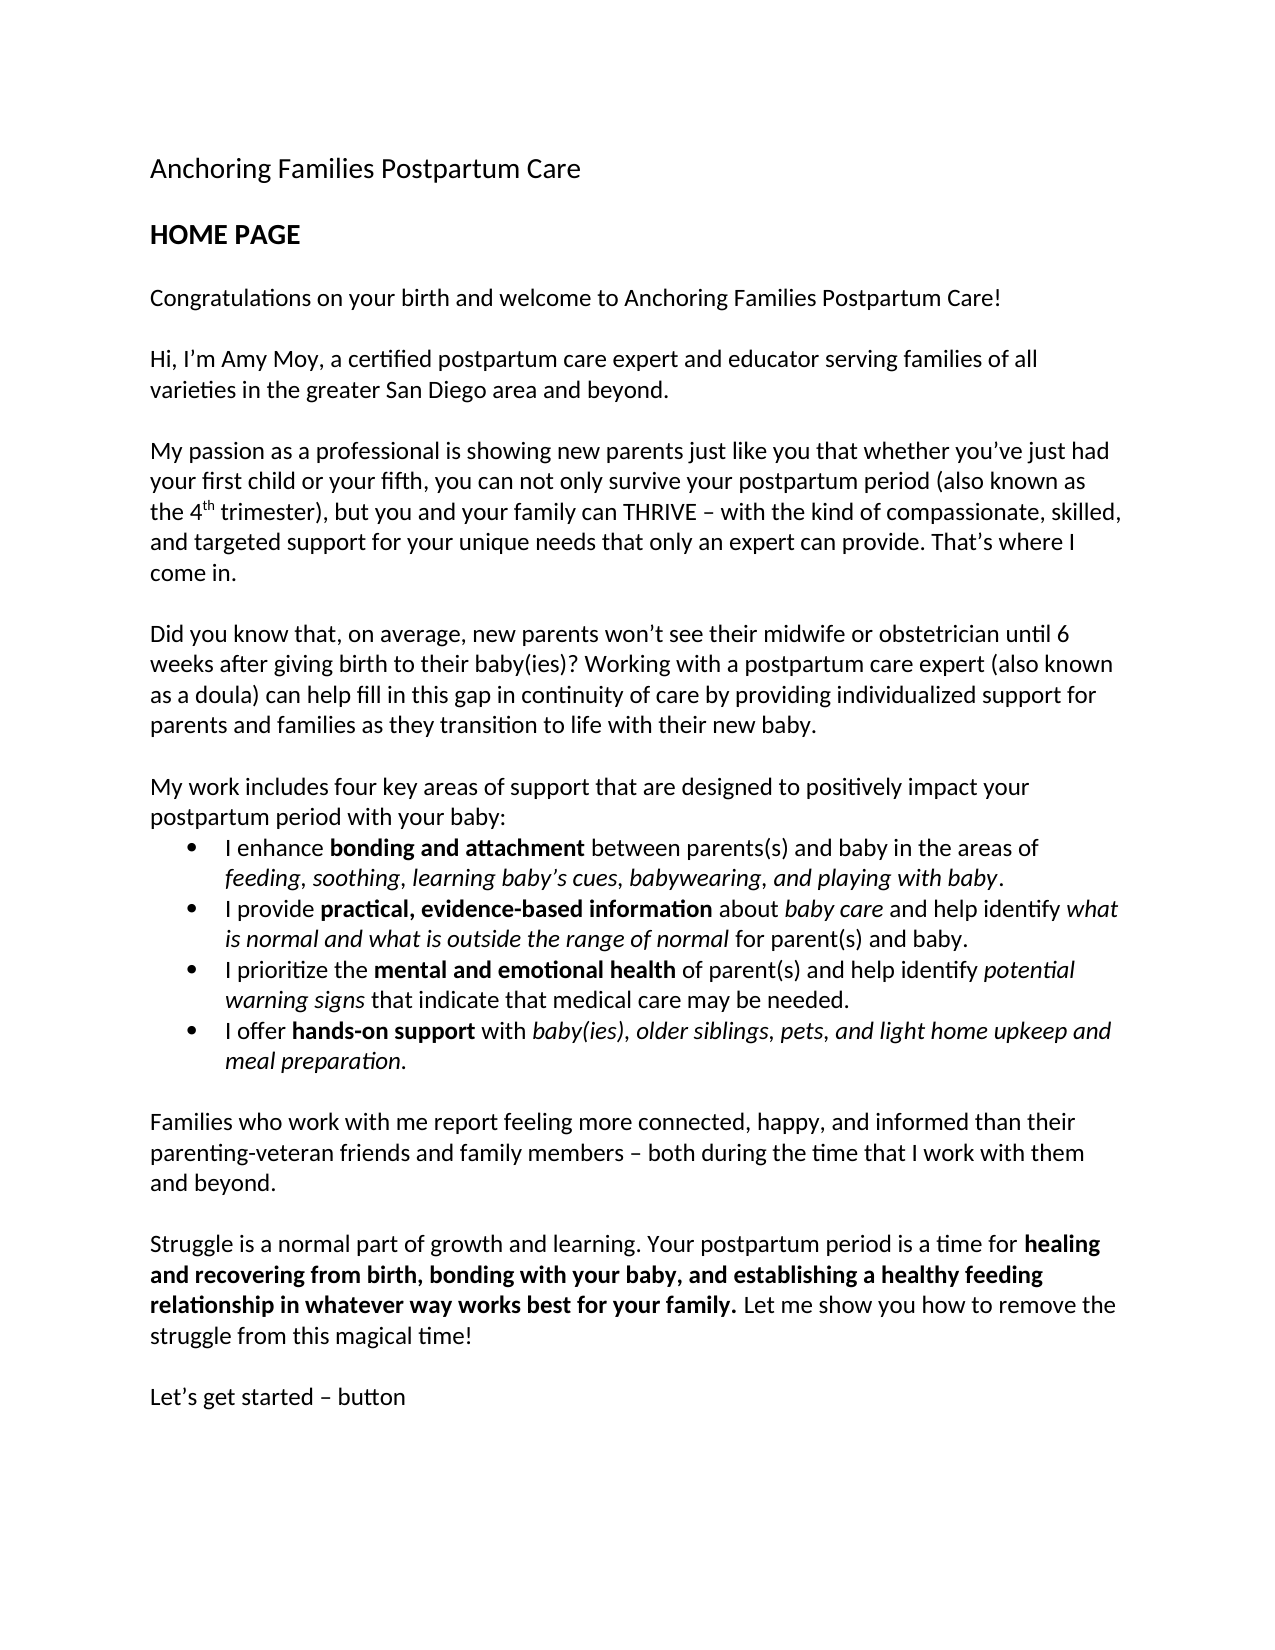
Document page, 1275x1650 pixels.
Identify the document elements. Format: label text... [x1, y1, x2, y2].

list I enhance bonding and attachment between parents(s) and baby in the areas of feeding, soothing, learning baby’s cues, babywearing, and playing with baby. [187, 832, 1125, 893]
text Congratulations on your birth and welcome to Anchoring Families Postpartum Care! [150, 282, 1125, 313]
text Struggle is a normal part of growth and learning. Your postpartum period is a time for healing and recovering from birth, bonding with your baby, and establishing a healthy feeding relationship in whatever way works best for your family. Let me show you how to remove the struggle from this magical time! [150, 1228, 1125, 1351]
text My passion as a professional is showing new parents just like you that whether you’ve just had your first child or your fifth, you can not only survive your postpartum period (also known as the 4th trimester), but you and your family can THRIVE – with the kind of compassionate, skilled, and targeted support for your unique needs that only an expert can provide. That’s where I come in. [150, 435, 1125, 587]
text My work includes four key areas of support that are designed to positively impact your postpartum period with your baby: [150, 771, 1125, 832]
text Hi, I’m Amy Moy, a certified postpartum care expert and educator serving families of all varieties in the greater San Diego area and beyond. [150, 343, 1125, 404]
list I provide practical, evidence-based information about baby care and help identify what is normal and what is outside the range of normal for parent(s) and baby. [187, 893, 1125, 954]
text Families who work with me report feeling more connected, happy, and informed than their parenting-veteran friends and family members – both during the time that I work with them and beyond. [150, 1106, 1125, 1198]
list I prioritize the mental and emotional health of parent(s) and help identify potential warning signs that indicate that medical care may be needed. [187, 954, 1125, 1015]
text HOME PAGE [150, 216, 1125, 252]
text Let’s get started – button [150, 1381, 1125, 1412]
list I offer hands-on support with baby(ies), older siblings, pets, and light home upkeep and meal preparation. [187, 1015, 1125, 1076]
text Did you know that, on average, new parents won’t see their midwife or obstetrician until 6 weeks after giving birth to their baby(ies)? Working with a postpartum care expert (also known as a doula) can help fill in this gap in continuity of care by providing individualized support for parents and families as they transition to life with their new baby. [150, 618, 1125, 740]
text Anchoring Families Postpartum Care [150, 150, 1125, 186]
